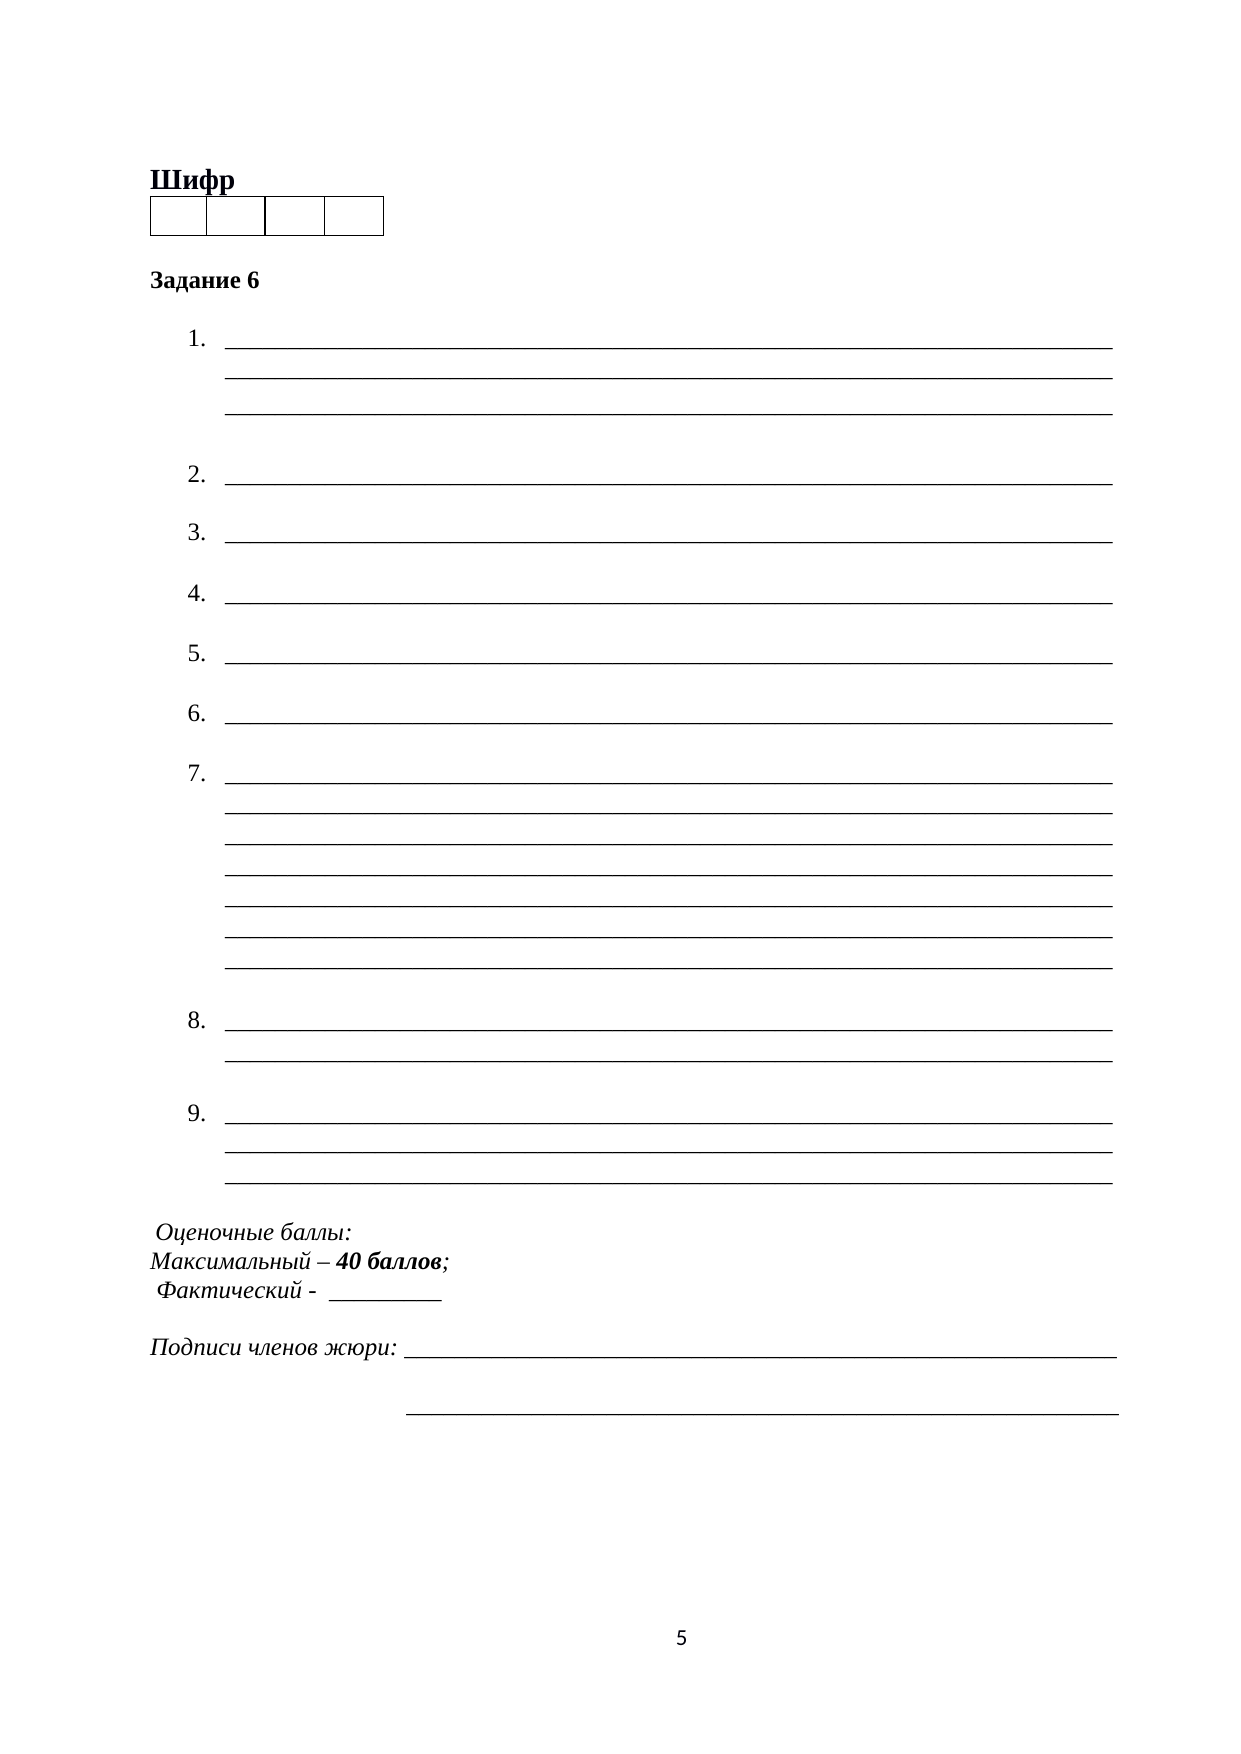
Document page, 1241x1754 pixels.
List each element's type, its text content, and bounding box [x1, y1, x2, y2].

table_header [325, 197, 383, 235]
list _______________________________________________________________________ [187, 758, 1213, 786]
text _______________________________________________________________________ [225, 353, 1213, 382]
text Подписи членов жюри: _________________________________________________________ [150, 1332, 1213, 1361]
text _______________________________________________________________________ [225, 788, 1213, 817]
text _______________________________________________________________________ [150, 912, 1213, 941]
text _________________________________________________________ [150, 1389, 1213, 1418]
list _______________________________________________________________________ [187, 638, 1213, 667]
list _______________________________________________________________________ [187, 578, 1213, 607]
table_header [266, 197, 324, 235]
text _______________________________________________________________________ [225, 1127, 1213, 1155]
table_header [151, 197, 206, 235]
text Максимальный – 40 баллов; [150, 1246, 1213, 1275]
text _______________________________________________________________________ [225, 1036, 1213, 1065]
text _______________________________________________________________________ [225, 850, 1213, 879]
text _______________________________________________________________________ [225, 881, 1213, 910]
list _______________________________________________________________________ [187, 459, 1213, 488]
list _______________________________________________________________________ [187, 1098, 1213, 1127]
list _______________________________________________________________________ [187, 698, 1213, 727]
text _______________________________________________________________________ [225, 819, 1213, 848]
text Задание 6 [150, 265, 1213, 294]
list _______________________________________________________________________ [187, 323, 1213, 351]
text _______________________________________________________________________ [225, 1158, 1213, 1186]
text _______________________________________________________________________ [225, 943, 1213, 972]
text Оценочные баллы: [150, 1217, 1213, 1246]
table_header [207, 197, 264, 235]
list _______________________________________________________________________ [187, 1005, 1213, 1034]
text Шифр [150, 162, 1213, 196]
text _______________________________________________________________________ [225, 389, 1213, 417]
text Фактический - _________ [150, 1275, 1213, 1303]
list _______________________________________________________________________ [187, 517, 1213, 545]
